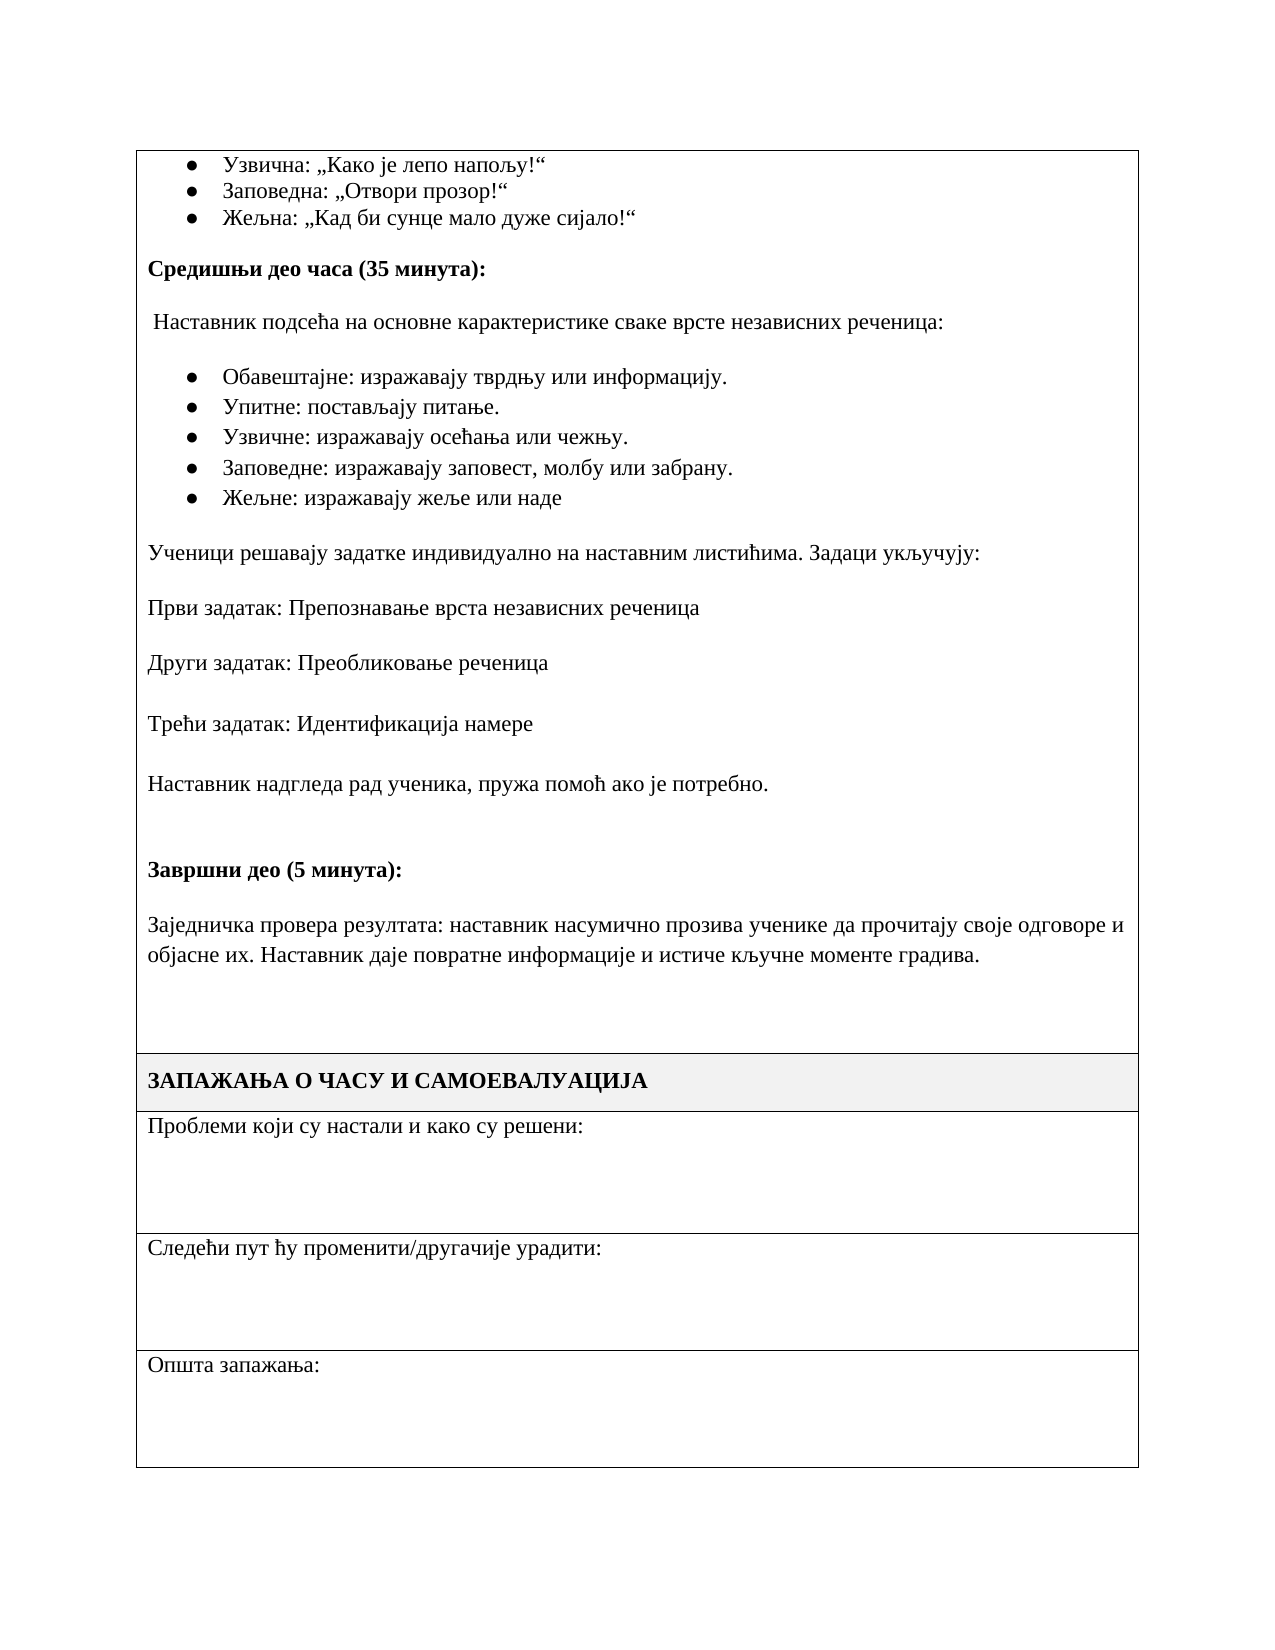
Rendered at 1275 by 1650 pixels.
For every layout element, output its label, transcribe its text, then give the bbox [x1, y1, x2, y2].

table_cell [137, 151, 1138, 1053]
table_cell Општа запажања: [137, 1351, 1138, 1467]
table_cell ЗАПАЖАЊА О ЧАСУ И САМОЕВАЛУАЦИЈА [137, 1054, 1138, 1111]
table_cell Следећи пут ћу променити/другачије урадити: [137, 1234, 1138, 1350]
table_cell Проблеми који су настали и како су решени: [137, 1112, 1138, 1233]
